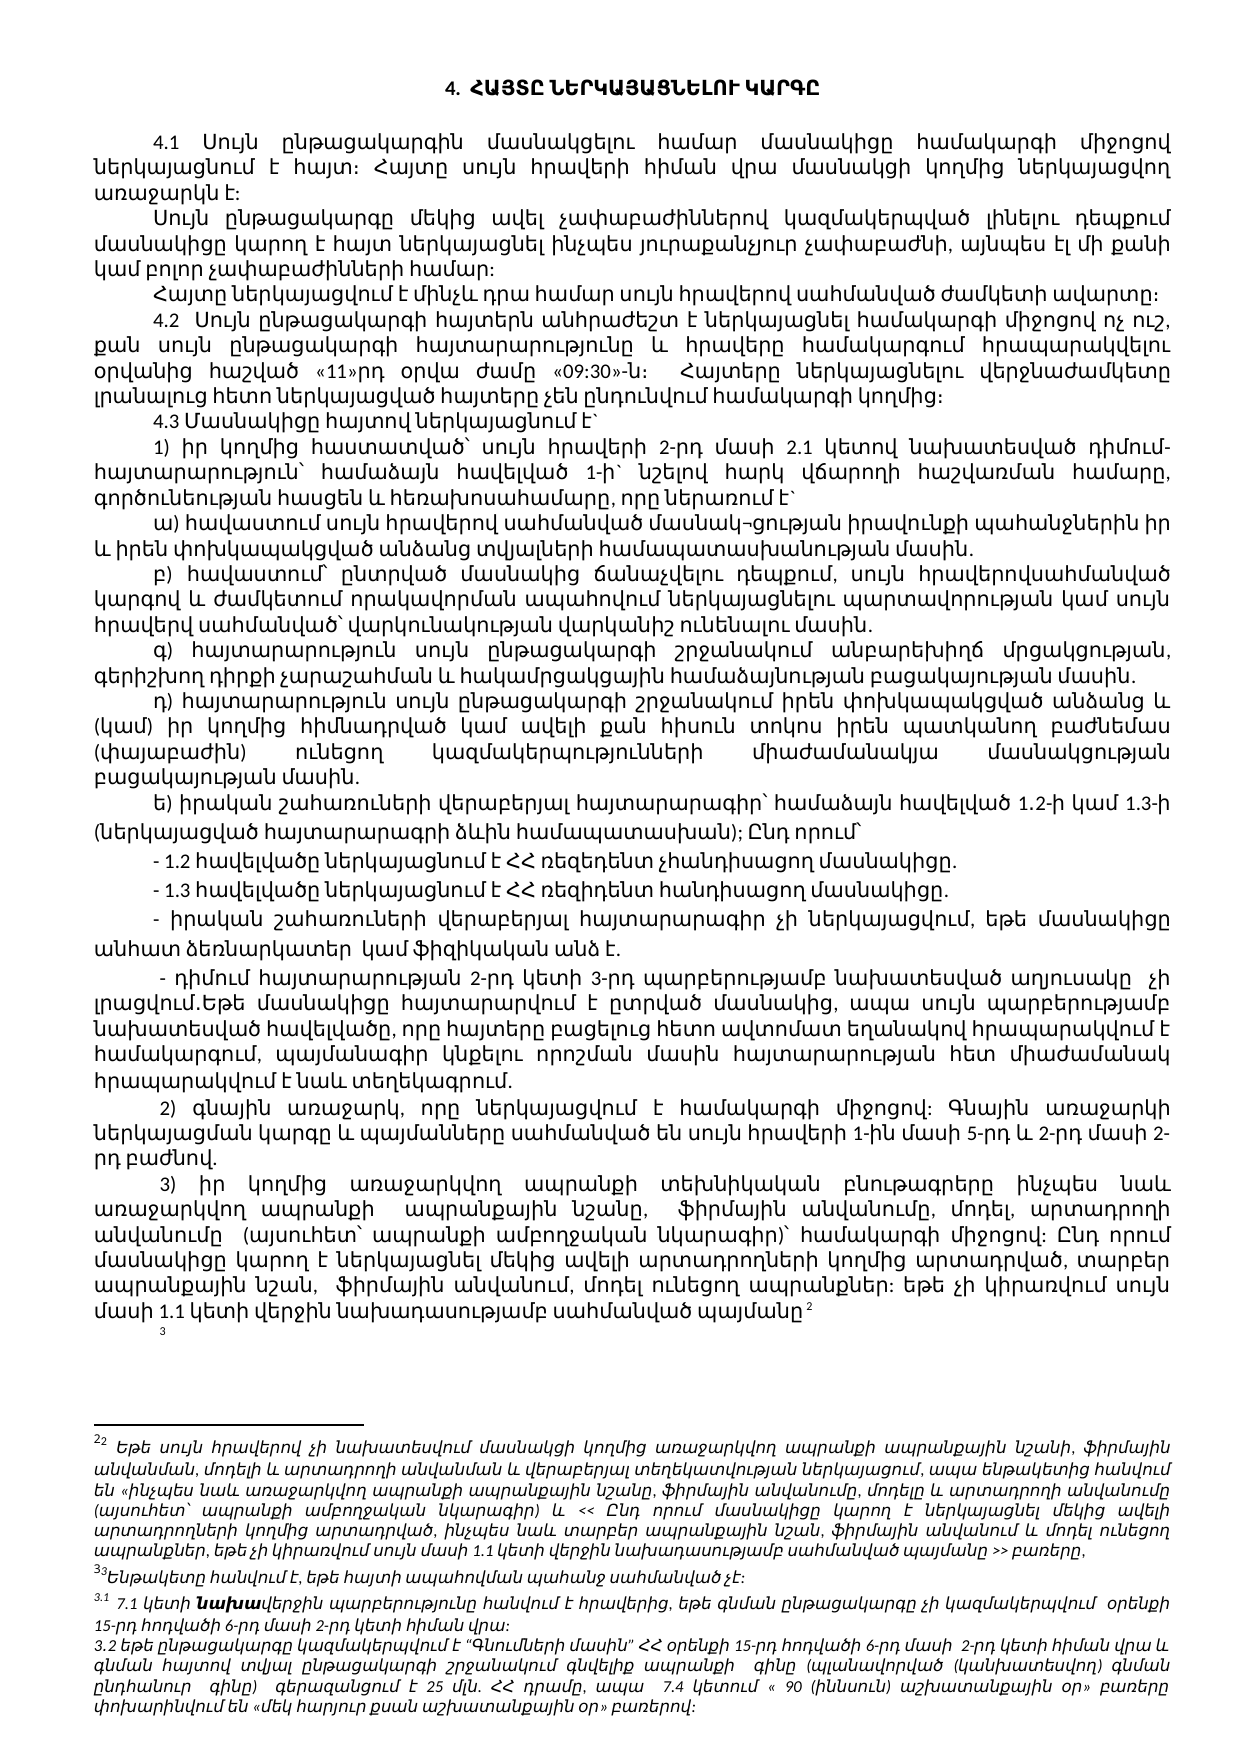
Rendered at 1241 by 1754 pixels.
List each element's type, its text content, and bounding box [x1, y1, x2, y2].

text 4. ՀԱՅՏԸ ՆԵՐԿԱՅԱՑՆԵԼՈՒ ԿԱՐԳԸ [94, 75, 1171, 100]
text - դիմում հայտարարության 2-րդ կետի 3-րդ պարբերությամբ նախատեսված աղյուսակը չի լրացվում․Եթե մասնակիցը հայտարարվում է ըտրված մասնակից, ապա սույն պարբերությամբ նախատեսված հավելվածը, որը հայտերը բացելուց հետո ավտոմատ եղանակով հրապարակվում է համակարգում, պայմանագիր կնքելու որոշման մասին հայտարարության հետ միաժամանակ հրապարակվում է նաև տեղեկագրում. [94, 965, 1171, 1095]
text Հայտը ներկայացվում է մինչև դրա համար սույն հրավերով սահմանված ժամկետի ավարտը։ [94, 282, 1171, 307]
text ե) իրական շահառուների վերաբերյալ հայտարարագիր՝ համաձայն հավելված 1․2-ի կամ 1.3-ի (ներկայացված հայտարարագրի ձևին համապատասխան); Ընդ որում՝ [94, 790, 1171, 844]
text - 1.3 հավելվածը ներկայացնում է ՀՀ ռեզիդենտ հանդիսացող մասնակիցը. [94, 877, 1171, 903]
text 4.1 Սույն ընթացակարգին մասնակցելու համար մասնակիցը համակարգի միջոցով ներկայացնում է հայտ։ Հայտը սույն հրավերի հիման վրա մասնակցի կողմից ներկայացվող առաջարկն է: [94, 129, 1171, 205]
text 1) իր կողմից հաստատված՝ սույն հրավերի 2-րդ մասի 2.1 կետով նախատեսված դիմում-հայտարարություն՝ համաձայն հավելված 1-ի` նշելով հարկ վճարողի հաշվառման համարը, գործունեության հասցեն և հեռախոսահամարը, որը ներառում է` [94, 434, 1171, 510]
text Սույն ընթացակարգը մեկից ավել չափաբաժիններով կազմակերպված լինելու դեպքում մասնակիցը կարող է հայտ ներկայացնել ինչպես յուրաքանչյուր չափաբաժնի, այնպես էլ մի քանի կամ բոլոր չափաբաժինների համար: [94, 205, 1171, 282]
text 4.2 Սույն ընթացակարգի հայտերն անհրաժեշտ է ներկայացնել համակարգի միջոցով ոչ ուշ, քան սույն ընթացակարգի հայտարարությունը և հրավերը համակարգում հրապարակվելու օրվանից հաշված «11»րդ օրվա ժամը «09:30»-ն։ Հայտերը ներկայացնելու վերջնաժամկետը լրանալուց հետո ներկայացված հայտերը չեն ընդունվում համակարգի կողմից։ [94, 307, 1171, 409]
text - իրական շահառուների վերաբերյալ հայտարարագիր չի ներկայացվում, եթե մասնակիցը անհատ ձեռնարկատեր կամ ֆիզիկական անձ է. [94, 907, 1171, 961]
text դ) հայտարարություն սույն ընթացակարգի շրջանակում իրեն փոխկապակցված անձանց և (կամ) իր կողմից հիմնադրված կամ ավելի քան հիսուն տոկոս իրեն պատկանող բաժնեմաս (փայաբաժին) ունեցող կազմակերպությունների միաժամանակյա մասնակցության բացակայության մասին. [94, 688, 1171, 790]
text 3 [94, 1323, 1171, 1349]
text 2) գնային առաջարկ, որը ներկայացվում է համակարգի միջոցով: Գնային առաջարկի ներկայացման կարգը և պայմանները սահմանված են սույն հրավերի 1-ին մասի 5-րդ և 2-րդ մասի 2-րդ բաժնով. [94, 1095, 1171, 1171]
text 4.3 Մասնակիցը հայտով ներկայացնում է` [94, 409, 1171, 434]
text ա) հավաստում սույն հրավերով սահմանված մասնակ¬ցության իրավունքի պահանջներին իր և իրեն փոխկապակցված անձանց տվյալների համապատասխանության մասին. [94, 510, 1171, 561]
text - 1.2 հավելվածը ներկայացնում է ՀՀ ռեզեդենտ չհանդիսացող մասնակիցը. [94, 848, 1171, 874]
text 3) իր կողմից առաջարկվող ապրանքի տեխնիկական բնութագրերը ինչպես նաև առաջարկվող ապրանքի ապրանքային նշանը, ֆիրմային անվանումը, մոդել, արտադրողի անվանումը (այսուհետ՝ ապրանքի ամբողջական նկարագիր)՝ համակարգի միջոցով: Ընդ որում մասնակիցը կարող է ներկայացնել մեկից ավելի արտադրողների կողմից արտադրված, տարբեր ապրանքային նշան, ֆիրմային անվանում, մոդել ունեցող ապրանքներ: եթե չի կիրառվում սույն մասի 1.1 կետի վերջին նախադասությամբ սահմանված պայմանը 2 [94, 1171, 1171, 1323]
text գ) հայտարարություն սույն ընթացակարգի շրջանակում անբարեխիղճ մրցակցության, գերիշխող դիրքի չարաշահման և հակամրցակցային համաձայնության բացակայության մասին. [94, 637, 1171, 688]
text բ) հավաստում՝ ընտրված մասնակից ճանաչվելու դեպքում, սույն հրավերովսահմանված կարգով և ժամկետում որակավորման ապահովում ներկայացնելու պարտավորության կամ սույն հրավերվ սահմանված՝ վարկունակության վարկանիշ ունենալու մասին. [94, 561, 1171, 637]
